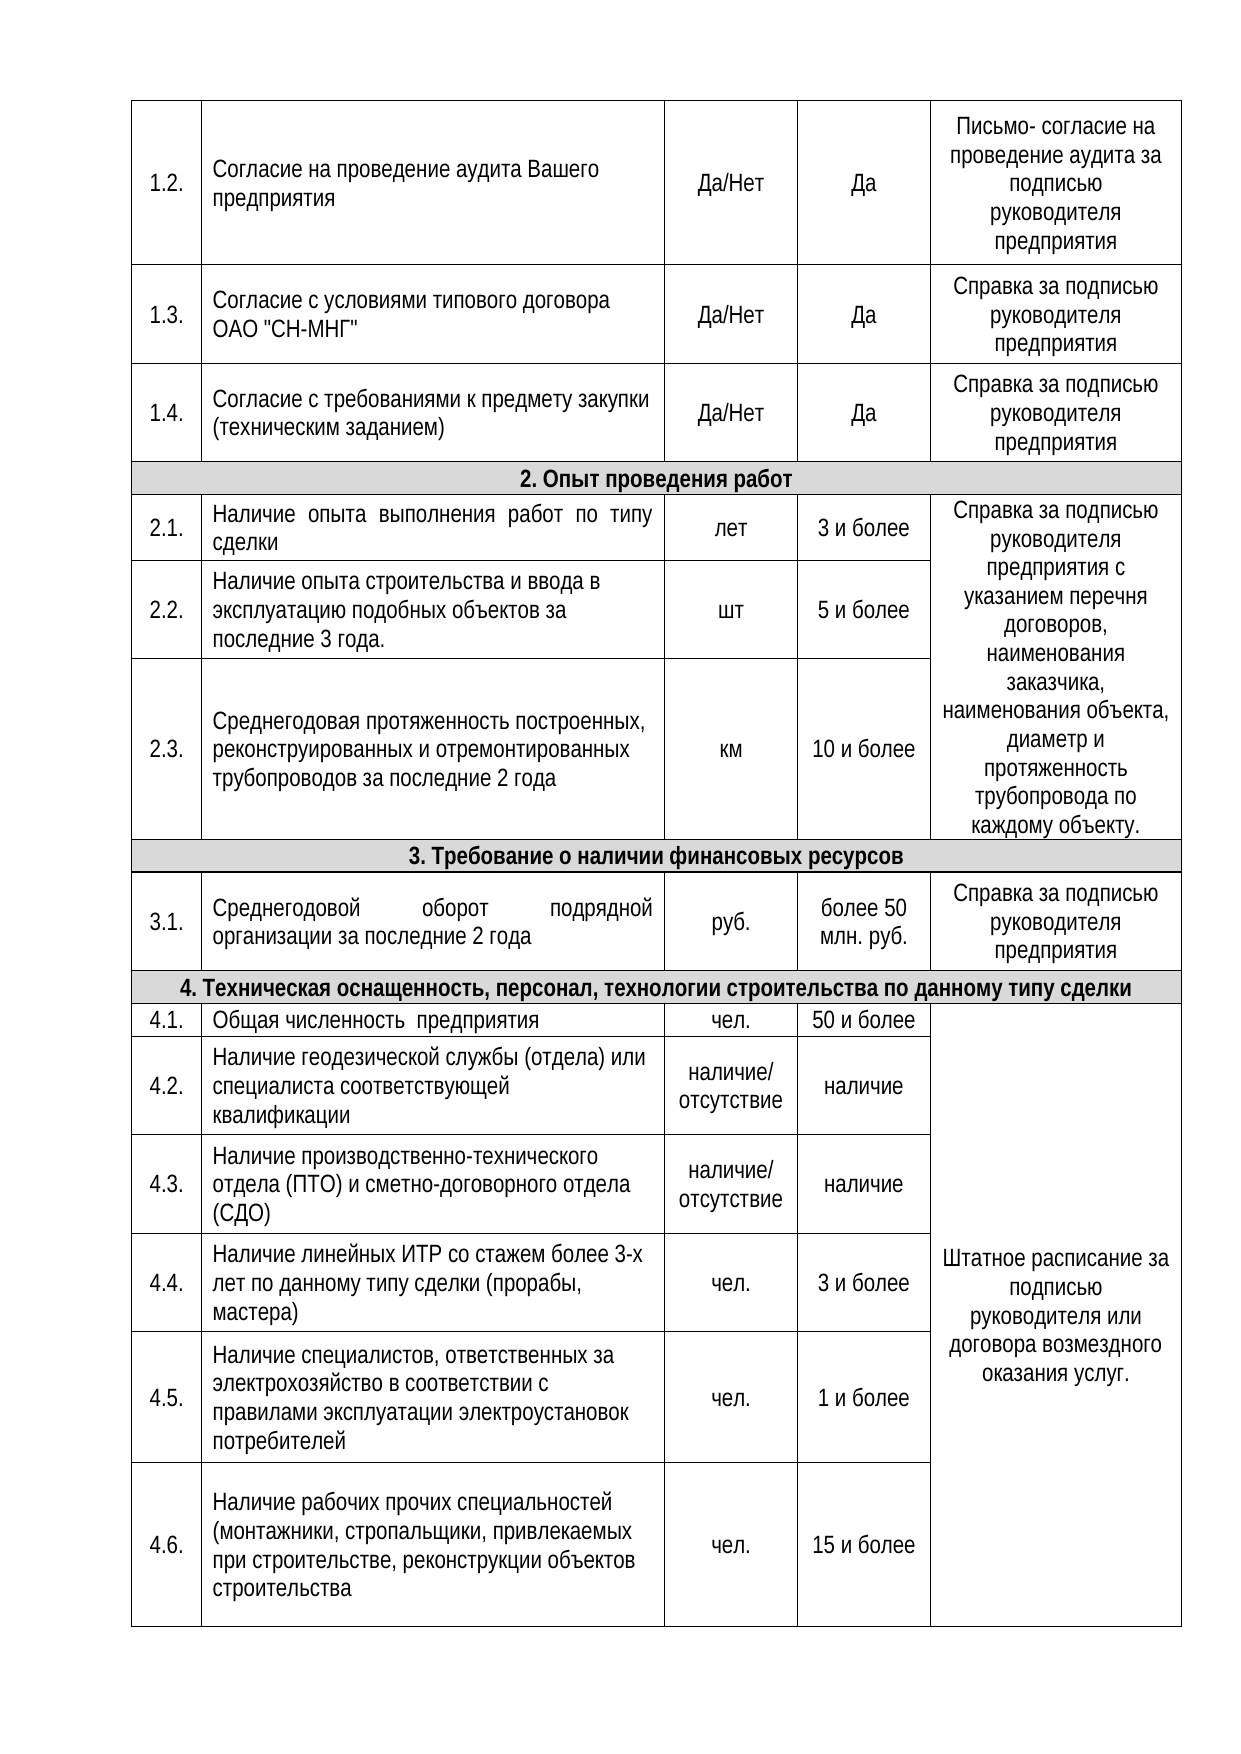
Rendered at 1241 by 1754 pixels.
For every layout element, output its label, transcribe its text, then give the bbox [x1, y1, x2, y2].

table_cell 1.4. [132, 364, 201, 461]
table_cell 4.5. [132, 1332, 201, 1462]
table_cell наличие [798, 1037, 930, 1134]
table_cell 2.3. [132, 659, 201, 839]
table_cell наличие/отсутствие [665, 1135, 797, 1232]
table_cell наличие/отсутствие [665, 1037, 797, 1134]
table_cell 4.3. [132, 1135, 201, 1232]
table_cell Справка за подписью руководителя предприятия [931, 265, 1181, 363]
table_cell Справка за подписью руководителя предприятия с указанием перечня договоров, наименования заказчика, наименования объекта, диаметр и протяженность трубопровода по каждому объекту. [931, 495, 1181, 839]
table_cell Справка за подписью руководителя предприятия [931, 873, 1181, 970]
table_cell руб. [665, 873, 797, 970]
table_cell 3 и более [798, 1234, 930, 1331]
table_cell чел. [665, 1332, 797, 1462]
table_cell шт [665, 561, 797, 658]
table_cell 50 и более [798, 1004, 930, 1036]
table_cell Да/Нет [665, 265, 797, 363]
table_cell 1.3. [132, 265, 201, 363]
table_cell 3 и более [798, 495, 930, 559]
table_cell Наличие геодезической службы (отдела) или специалиста соответствующей квалификации [202, 1037, 664, 1134]
table_cell 5 и более [798, 561, 930, 658]
table_cell 2. Опыт проведения работ [132, 462, 1181, 494]
table_cell Среднегодовой оборот подрядной организации за последние 2 года [202, 873, 664, 970]
table_cell Наличие опыта выполнения работ по типу сделки [202, 495, 664, 559]
table_cell Да [798, 364, 930, 461]
table_cell лет [665, 495, 797, 559]
table_cell чел. [665, 1004, 797, 1036]
table_cell Да [798, 101, 930, 264]
table_cell 4.6. [132, 1463, 201, 1626]
table_cell 2.2. [132, 561, 201, 658]
table_cell Наличие производственно-технического отдела (ПТО) и сметно-договорного отдела (СДО) [202, 1135, 664, 1232]
table_cell Согласие с условиями типового договора ОАО "СН-МНГ" [202, 265, 664, 363]
table_cell 4.1. [132, 1004, 201, 1036]
table_cell Справка за подписью руководителя предприятия [931, 364, 1181, 461]
table_cell 10 и более [798, 659, 930, 839]
table_cell 4. Техническая оснащенность, персонал, технологии строительства по данному типу сделки [132, 971, 1181, 1003]
table_cell Да/Нет [665, 101, 797, 264]
table_cell наличие [798, 1135, 930, 1232]
table_cell Наличие опыта строительства и ввода в эксплуатацию подобных объектов за последние 3 года. [202, 561, 664, 658]
table_cell Наличие линейных ИТР со стажем более 3-х лет по данному типу сделки (прорабы, мастера) [202, 1234, 664, 1331]
table_cell чел. [665, 1463, 797, 1626]
table_cell Согласие на проведение аудита Вашего предприятия [202, 101, 664, 264]
table_cell 3. Требование о наличии финансовых ресурсов [132, 840, 1181, 871]
table_cell 4.2. [132, 1037, 201, 1134]
table_cell 1.2. [132, 101, 201, 264]
table_cell чел. [665, 1234, 797, 1331]
table_cell более 50 млн. руб. [798, 873, 930, 970]
table_cell Наличие рабочих прочих специальностей (монтажники, стропальщики, привлекаемых при строительстве, реконструкции объектов строительства [202, 1463, 664, 1626]
table_cell Общая численность предприятия [202, 1004, 664, 1036]
table_cell 1 и более [798, 1332, 930, 1462]
table_cell 2.1. [132, 495, 201, 559]
table_cell Штатное расписание за подписью руководителя или договора возмездного оказания услуг. [931, 1004, 1181, 1626]
table_cell 15 и более [798, 1463, 930, 1626]
table_cell Среднегодовая протяженность построенных, реконструированных и отремонтированных трубопроводов за последние 2 года [202, 659, 664, 839]
table_cell Да [798, 265, 930, 363]
table_cell 3.1. [132, 873, 201, 970]
table_cell Да/Нет [665, 364, 797, 461]
table_cell Согласие с требованиями к предмету закупки (техническим заданием) [202, 364, 664, 461]
table_cell Наличие специалистов, ответственных за электрохозяйство в соответствии с правилами эксплуатации электроустановок потребителей [202, 1332, 664, 1462]
table_cell км [665, 659, 797, 839]
table_cell Письмо- согласие на проведение аудита за подписью руководителя предприятия [931, 101, 1181, 264]
table_cell 4.4. [132, 1234, 201, 1331]
